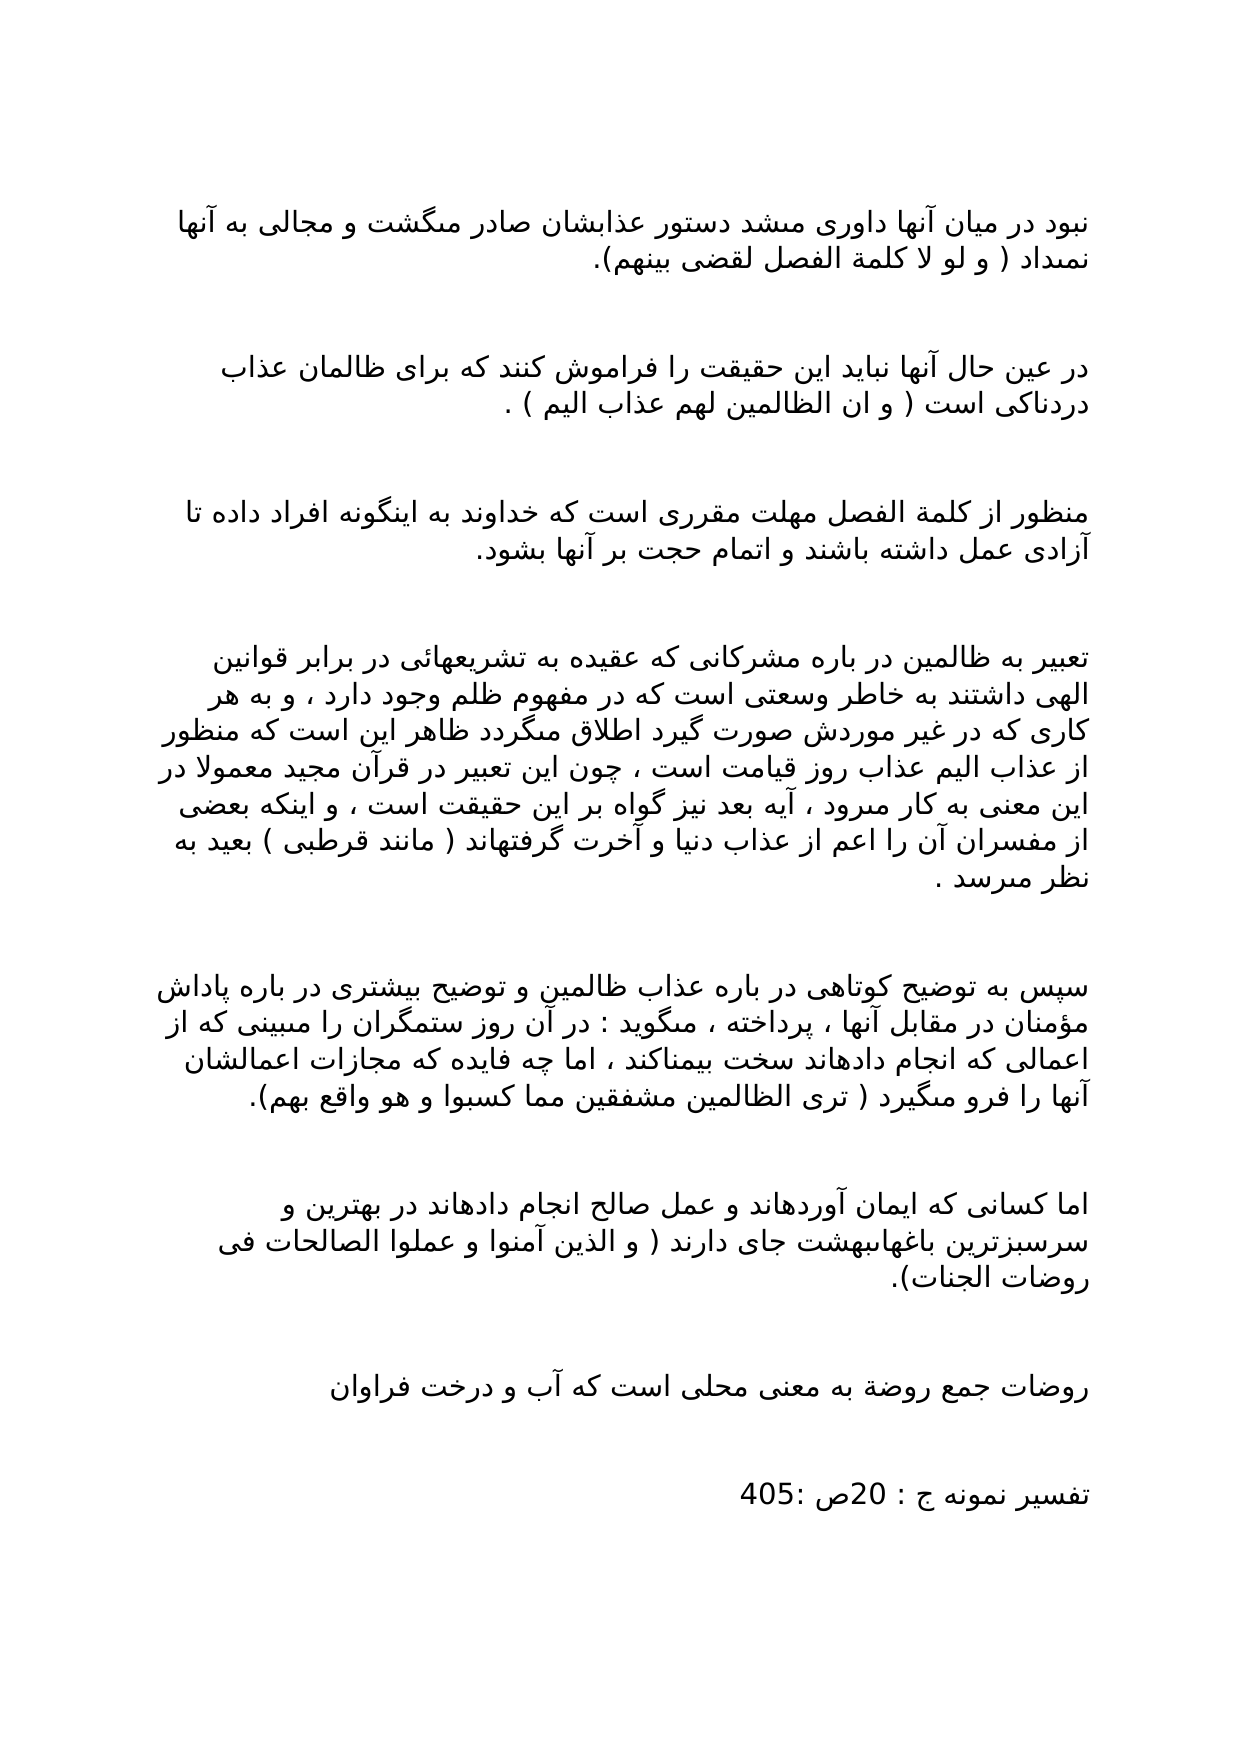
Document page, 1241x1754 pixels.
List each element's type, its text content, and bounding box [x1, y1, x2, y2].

text در عين حال آنها نبايد اين حقيقت را فراموش كنند كه براى ظالمان عذاب دردناكى است ( و ان الظالمين لهم عذاب اليم ) . [150, 350, 1090, 421]
text منظور از كلمة الفصل مهلت مقررى است كه خداوند به اينگونه افراد داده تا آزادى عمل داشته باشند و اتمام حجت بر آنها بشود. [150, 495, 1090, 566]
text اما كسانى كه ايمان آورده‏اند و عمل صالح انجام داده‏اند در بهترين و سرسبزترين باغهاىبهشت جاى دارند ( و الذين آمنوا و عملوا الصالحات فى روضات الجنات). [150, 1187, 1090, 1294]
text سپس به توضيح كوتاهى در باره عذاب ظالمين و توضيح بيشترى در باره پاداش مؤمنان در مقابل آنها ، پرداخته ، مى‏گويد : در آن روز ستمگران را مى‏بينى كه از اعمالى كه انجام داده‏اند سخت بيمناكند ، اما چه فايده كه مجازات اعمالشان آنها را فرو مى‏گيرد ( ترى الظالمين مشفقين مما كسبوا و هو واقع بهم). [150, 969, 1090, 1113]
text تعبير به ظالمين در باره مشركانى كه عقيده به تشريعهائى در برابر قوانين الهى داشتند به خاطر وسعتى است كه در مفهوم ظلم وجود دارد ، و به هر كارى كه در غير موردش صورت گيرد اطلاق مى‏گردد ظاهر اين است كه منظور از عذاب اليم عذاب روز قيامت است ، چون اين تعبير در قرآن مجيد معمولا در اين معنى به كار مى‏رود ، آيه بعد نيز گواه بر اين حقيقت است ، و اينكه بعضى از مفسران آن را اعم از عذاب دنيا و آخرت گرفته‏اند ( مانند قرطبى ) بعيد به نظر مى‏رسد . [150, 640, 1090, 894]
text نبود در ميان آنها داورى مى‏شد دستور عذابشان صادر مى‏گشت و مجالى به آنها نمى‏داد ( و لو لا كلمة الفصل لقضى بينهم). [150, 205, 1090, 276]
text تفسير نمونه ج : 20ص :405 [150, 1477, 1090, 1511]
text روضات جمع روضة به معنى محلى است كه آب و درخت فراوان [150, 1369, 1090, 1403]
